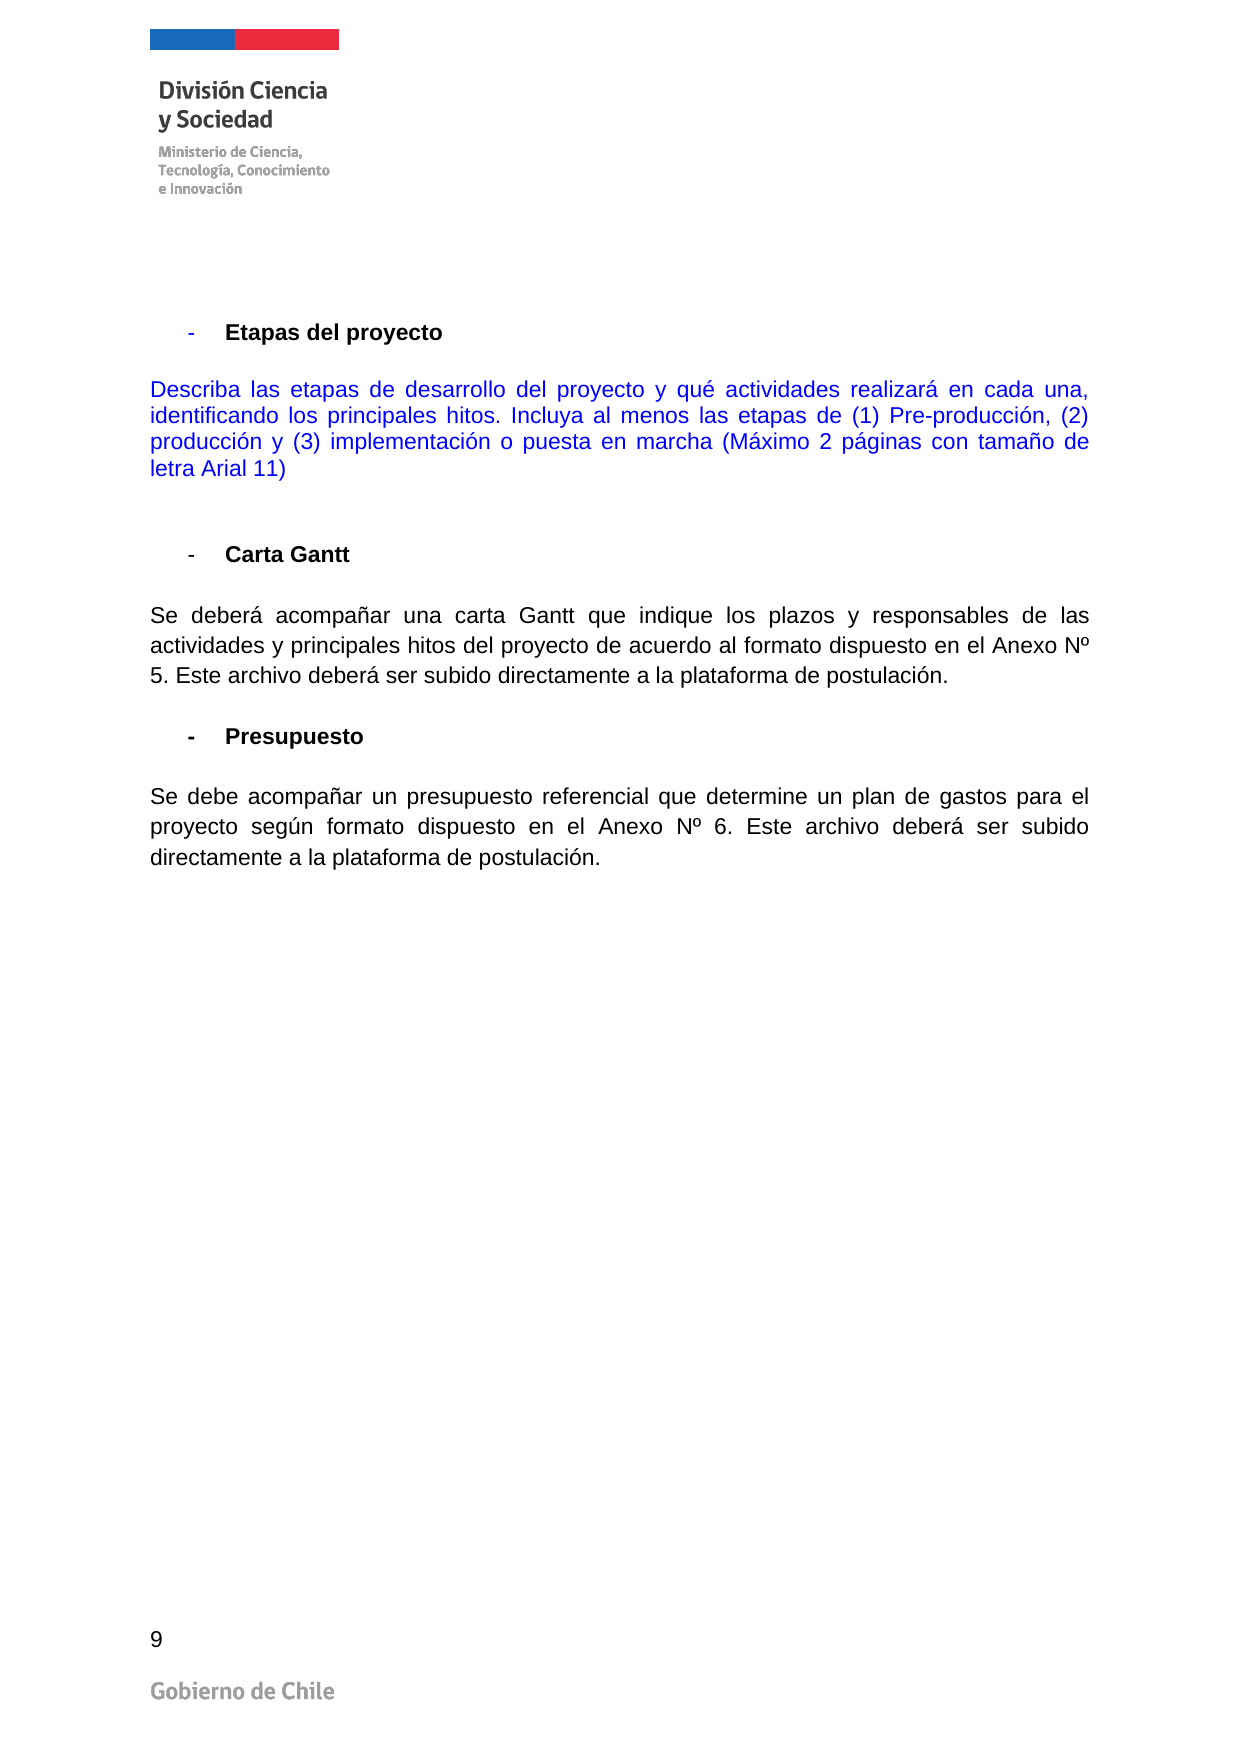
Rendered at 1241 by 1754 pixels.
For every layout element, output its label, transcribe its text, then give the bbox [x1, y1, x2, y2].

text Se debe acompañar un presupuesto referencial que determine un plan de gastos para el proyecto según formato dispuesto en el Anexo Nº 6. Este archivo deberá ser subido directamente a la plataforma de postulación. [150, 783, 1090, 870]
list Presupuesto [187, 723, 1090, 749]
list Etapas del proyecto [187, 319, 1090, 345]
list Carta Gantt [187, 541, 1090, 568]
text Describa las etapas de desarrollo del proyecto y qué actividades realizará en cada una, identificando los principales hitos. Incluya al menos las etapas de (1) Pre-producción, (2) producción y (3) implementación o puesta en marcha (Máximo 2 páginas con tamaño de letra Arial 11) [150, 376, 1090, 481]
picture [150, 29, 339, 199]
list Se deberá acompañar una carta Gantt que indique los plazos y responsables de las actividades y principales hitos del proyecto de acuerdo al formato dispuesto en el Anexo Nº 5. Este archivo deberá ser subido directamente a la plataforma de postulación. [150, 602, 1090, 689]
